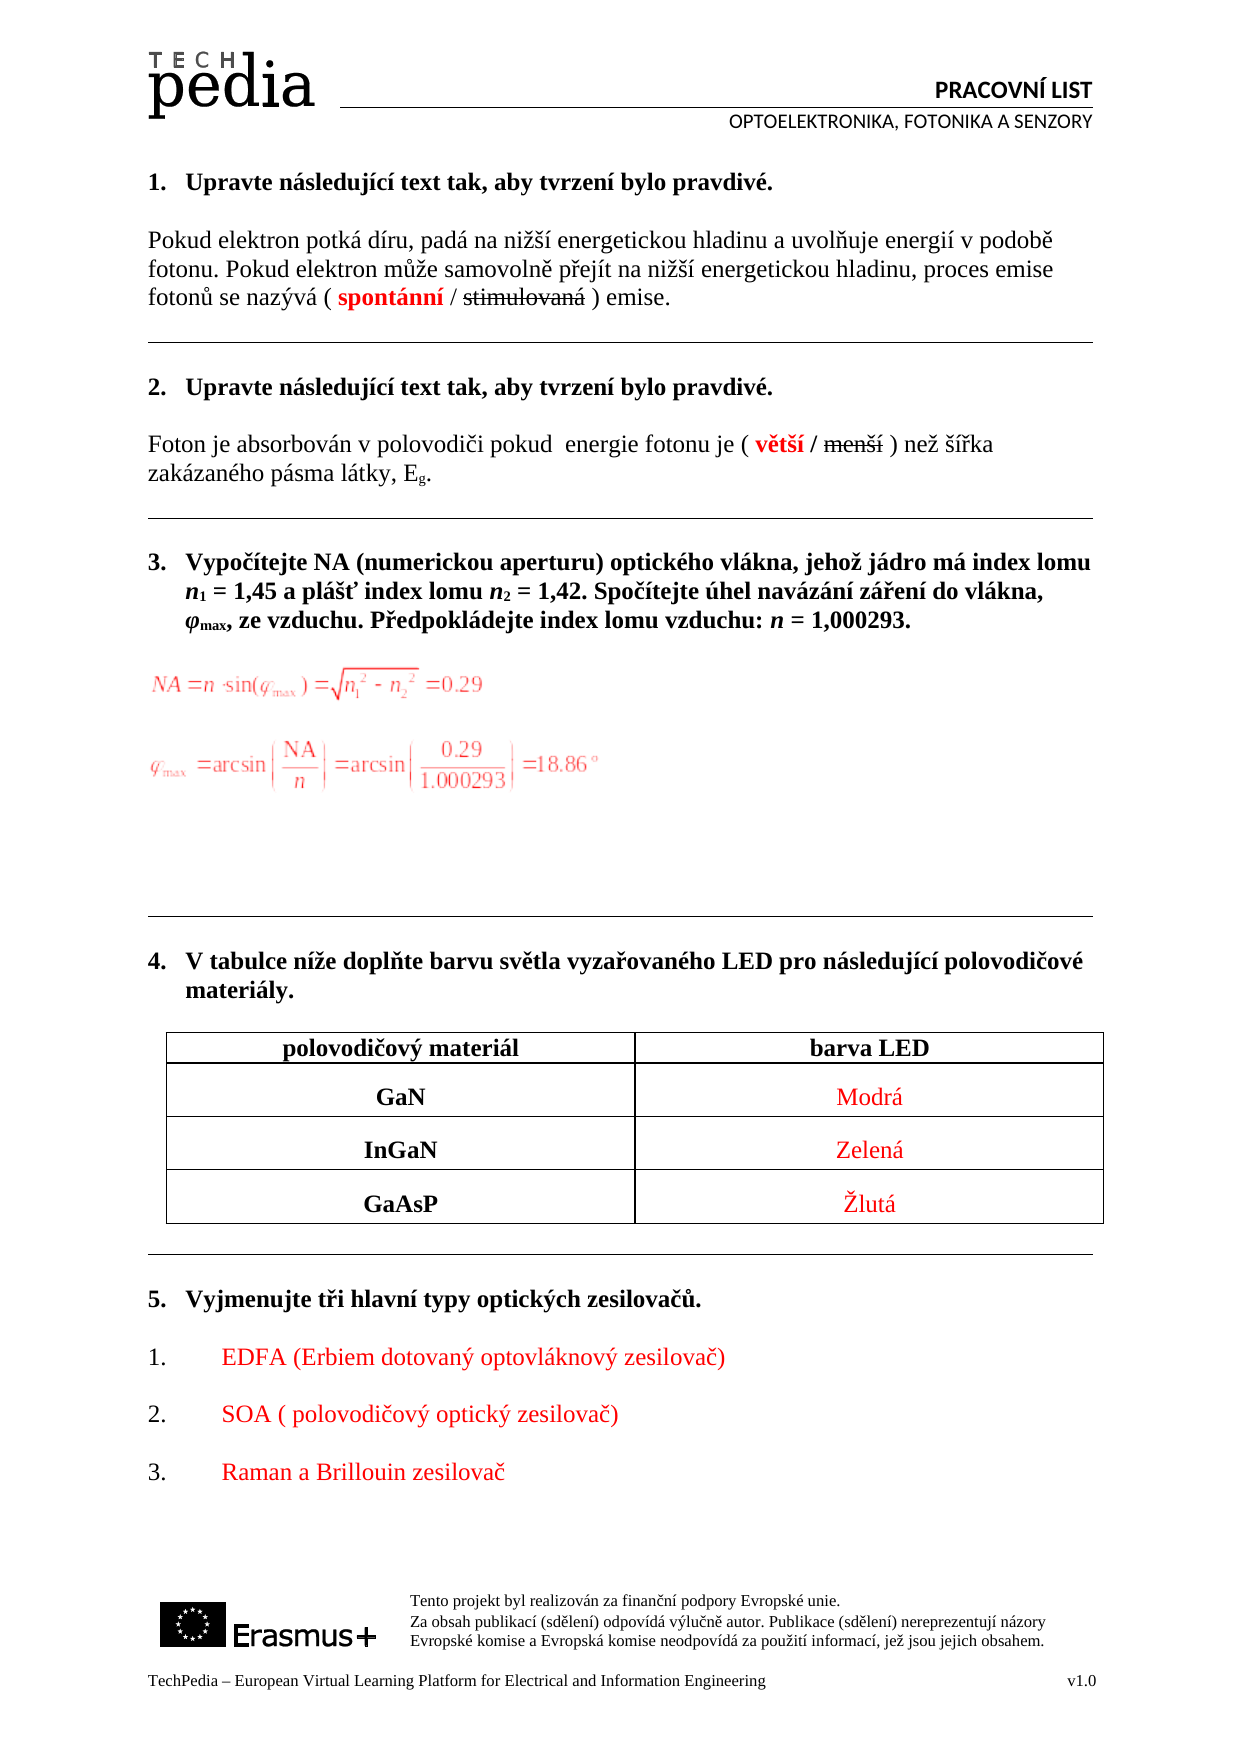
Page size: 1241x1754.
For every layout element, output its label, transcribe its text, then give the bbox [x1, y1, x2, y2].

text Vypočítejte NA (numerickou aperturu) optického vlákna, jehož jádro má index lomu n1 = 1,45 a plášť index lomu n2 = 1,42. Spočítejte úhel navázání záření do vlákna, φmax, ze vzduchu. Předpokládejte index lomu vzduchu: n = 1,000293. [148, 547, 1093, 634]
table_cell GaAsP [167, 1170, 634, 1222]
text Upravte následující text tak, aby tvrzení bylo pravdivé. [148, 167, 1093, 196]
text 3. Raman a Brillouin zesilovač [148, 1457, 1093, 1485]
text 1. EDFA (Erbiem dotovaný optovláknový zesilovač) [148, 1342, 1093, 1370]
table_cell InGaN [167, 1117, 634, 1169]
text V tabulce níže doplňte barvu světla vyzařovaného LED pro následující polovodičové materiály. [148, 946, 1093, 1003]
table_cell Zelená [636, 1117, 1103, 1169]
table_header barva LED [636, 1033, 1103, 1062]
text Upravte následující text tak, aby tvrzení bylo pravdivé. [148, 372, 1093, 401]
text Vyjmenujte tři hlavní typy optických zesilovačů. [148, 1284, 1093, 1313]
table_header polovodičový materiál [167, 1033, 634, 1062]
text Pokud elektron potká díru, padá na nižší energetickou hladinu a uvolňuje energií v podobě fotonu. Pokud elektron může samovolně přejít na nižší energetickou hladinu, proces emise fotonů se nazývá ( spontánní / stimulovaná ) emise. [148, 225, 1093, 311]
text Foton je absorbován v polovodiči pokud energie fotonu je ( větší / menší ) než šířka zakázaného pásma látky, Eg. [148, 429, 1093, 487]
table_cell Žlutá [636, 1170, 1103, 1222]
text 2. SOA ( polovodičový optický zesilovač) [148, 1399, 1093, 1428]
table_cell Modrá [636, 1064, 1103, 1116]
table_cell GaN [167, 1064, 634, 1116]
